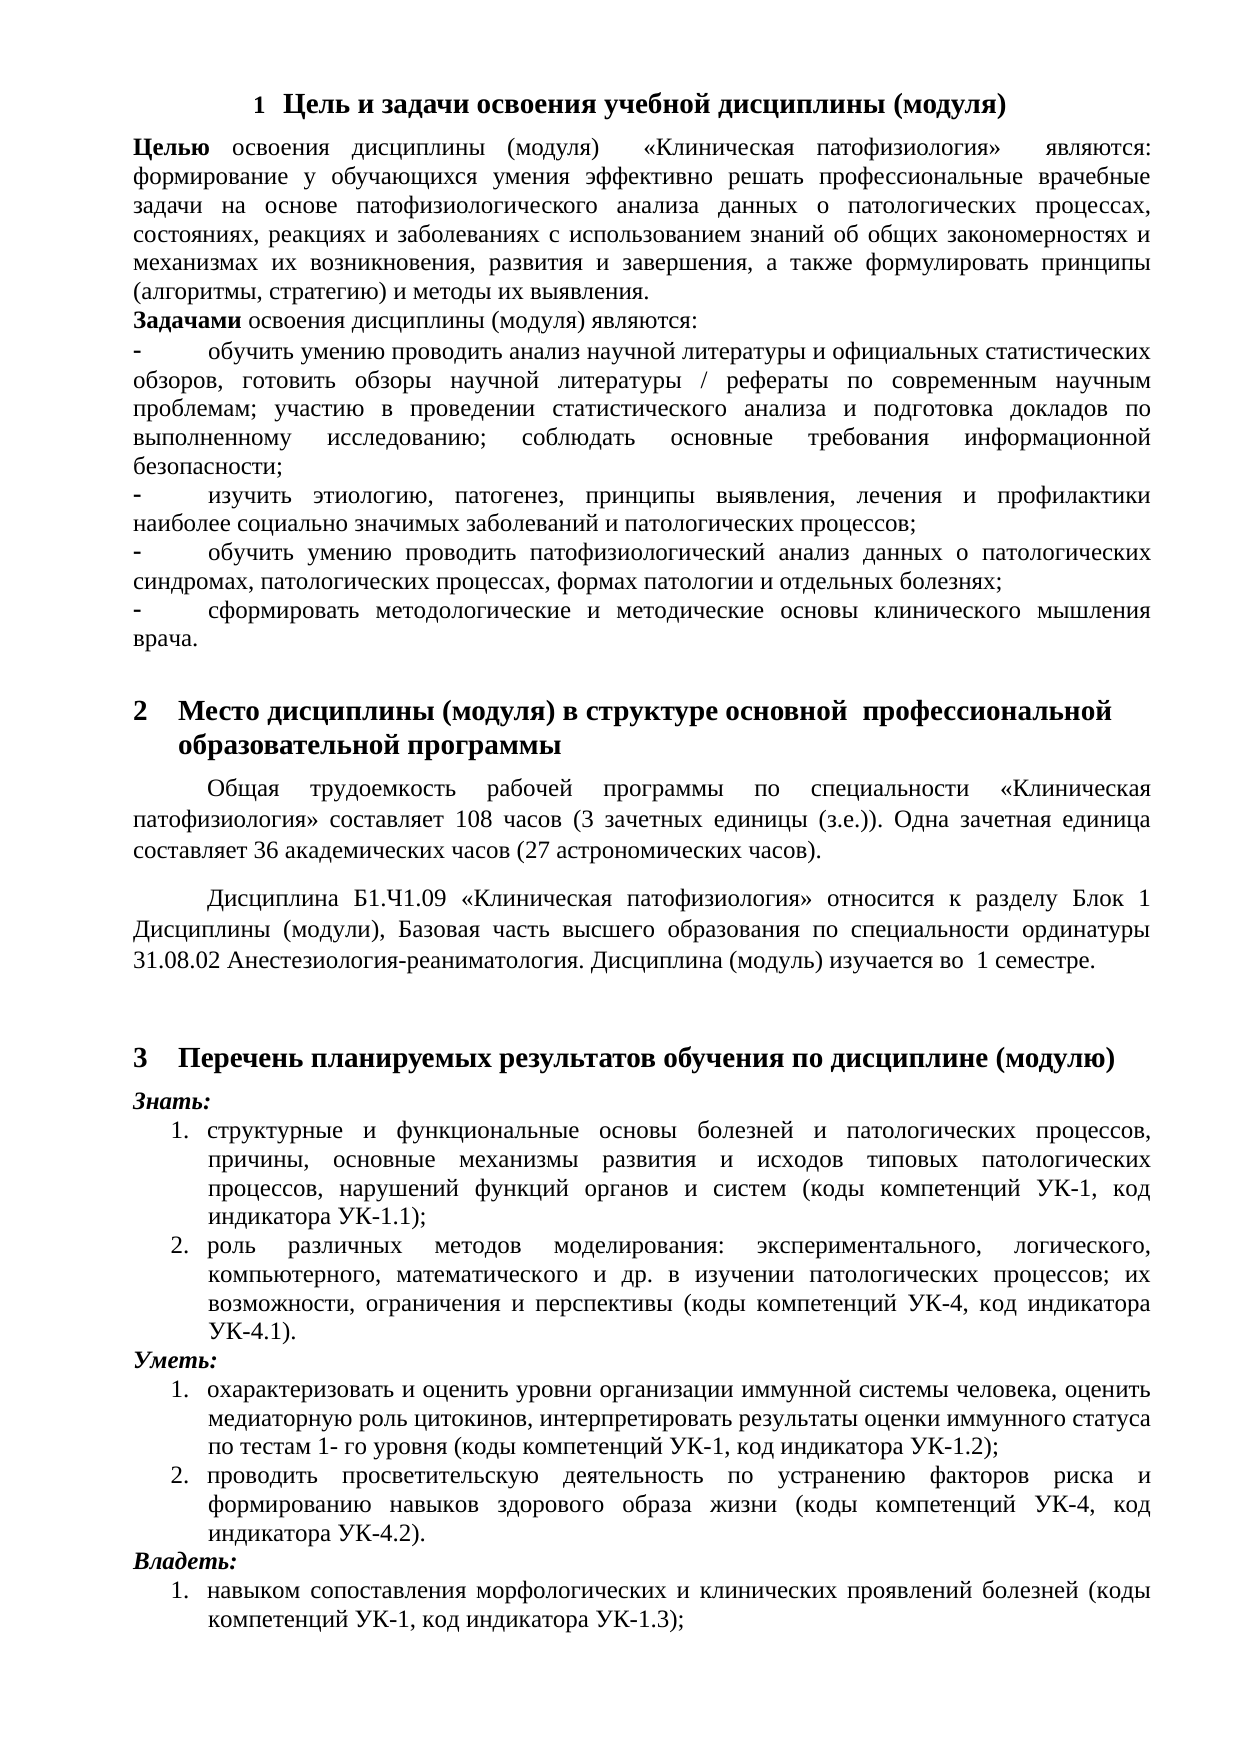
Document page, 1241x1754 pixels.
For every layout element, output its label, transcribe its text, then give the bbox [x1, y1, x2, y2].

text Знать: [133, 1086, 1152, 1115]
text Общая трудоемкость рабочей программы по специальности «Клиническая патофизиология» составляет 108 часов (3 зачетных единицы (з.е.)). Одна зачетная единица составляет 36 академических часов (27 астрономических часов). [133, 773, 1152, 864]
list структурные и функциональные основы болезней и патологических процессов, причины, основные механизмы развития и исходов типовых патологических процессов, нарушений функций органов и систем (коды компетенций УК-1, код индикатора УК-1.1); [170, 1115, 1152, 1230]
list сформировать методологические и методические основы клинического мышления врача. [133, 595, 1152, 652]
list навыком сопоставления морфологических и клинических проявлений болезней (коды компетенций УК-1, код индикатора УК-1.3); [170, 1575, 1152, 1633]
list охарактеризовать и оценить уровни организации иммунной системы человека, оценить медиаторную роль цитокинов, интерпретировать результаты оценки иммунного статуса по тестам 1- го уровня (коды компетенций УК-1, код индикатора УК-1.2); [170, 1374, 1152, 1460]
text Уметь: [133, 1345, 1152, 1374]
list обучить умению проводить анализ научной литературы и официальных статистических обзоров, готовить обзоры научной литературы / рефераты по современным научным проблемам; участию в проведении статистического анализа и подготовка докладов по выполненному исследованию; соблюдать основные требования информационной безопасности; [133, 336, 1152, 480]
list изучить этиологию, патогенез, принципы выявления, лечения и профилактики наиболее социально значимых заболеваний и патологических процессов; [133, 480, 1152, 537]
list обучить умению проводить патофизиологический анализ данных о патологических синдромах, патологических процессах, формах патологии и отдельных болезнях; [133, 537, 1152, 595]
text Дисциплина Б1.Ч1.09 «Клиническая патофизиология» относится к разделу Блок 1 Дисциплины (модули), Базовая часть высшего образования по специальности ординатуры 31.08.02 Анестезиология-реаниматология. Дисциплина (модуль) изучается во 1 семестре. [133, 883, 1152, 974]
list роль различных методов моделирования: экспериментального, логического, компьютерного, математического и др. в изучении патологических процессов; их возможности, ограничения и перспективы (коды компетенций УК-4, код индикатора УК-4.1). [170, 1230, 1152, 1345]
list Место дисциплины (модуля) в структуре основной профессиональной образовательной программы [133, 693, 1152, 761]
text Целью освоения дисциплины (модуля) «Клиническая патофизиология» являются: формирование у обучающихся умения эффективно решать профессиональные врачебные задачи на основе патофизиологического анализа данных о патологических процессах, состояниях, реакциях и заболеваниях с использованием знаний об общих закономерностях и механизмах их возникновения, развития и завершения, а также формулировать принципы (алгоритмы, стратегию) и методы их выявления. [133, 132, 1152, 305]
text Владеть: [133, 1546, 1152, 1575]
list Перечень планируемых результатов обучения по дисциплине (модулю) [133, 1040, 1152, 1074]
list Цель и задачи освоения учебной дисциплины (модуля) [178, 86, 1152, 120]
list проводить просветительскую деятельность по устранению факторов риска и формированию навыков здорового образа жизни (коды компетенций УК-4, код индикатора УК-4.2). [170, 1460, 1152, 1546]
text Задачами освоения дисциплины (модуля) являются: [133, 305, 1152, 334]
